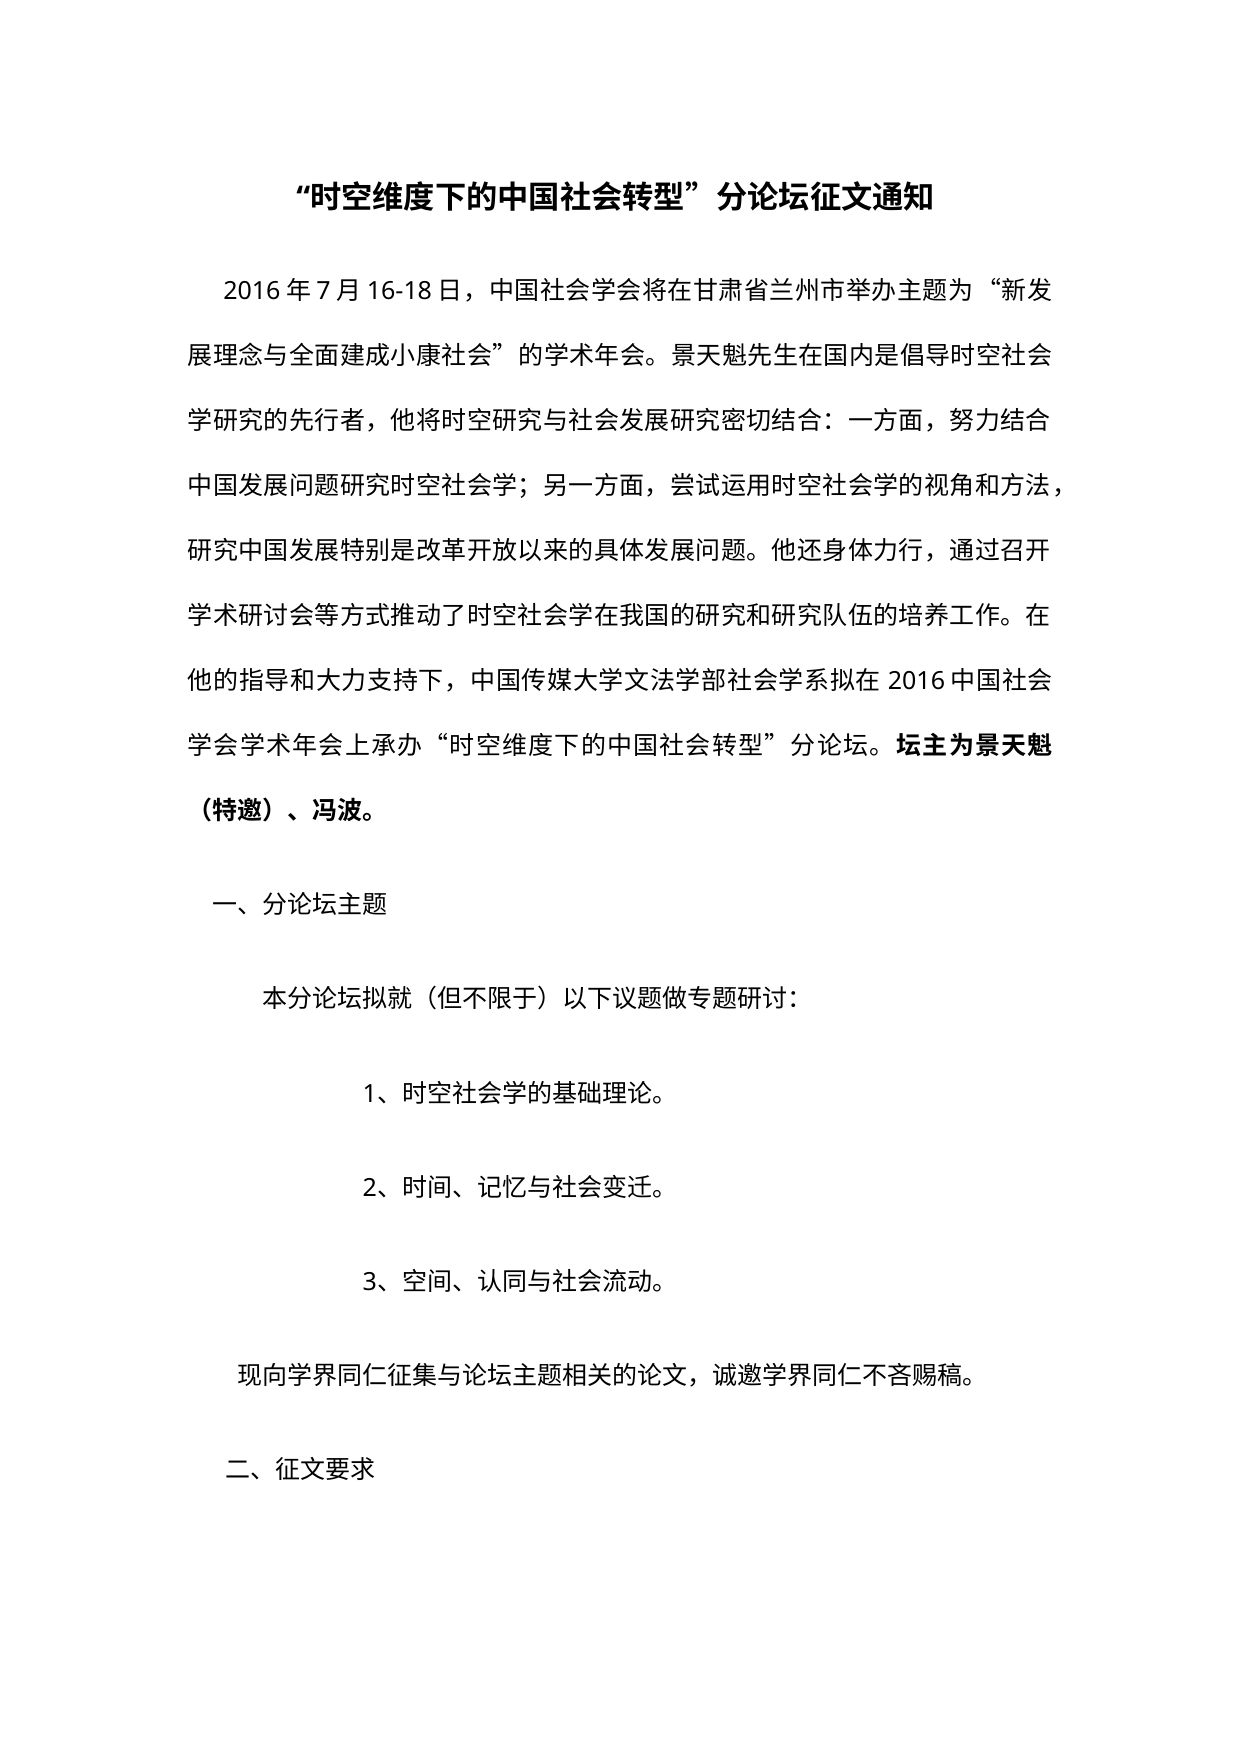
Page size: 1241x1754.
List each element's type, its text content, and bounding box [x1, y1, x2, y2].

text 2016年7月16-18日，‍中国社会学会将在甘肃省兰州市举办主题为“新发展理念与全面建成小康社会”的学术年会。景天魁先生在国内是倡导时空社会学研究的先行者，他将时空研究与社会发展研究密切结合：一方面，努力结合中国发展问题研究时空社会学；另一方面，尝试运用时空社会学的视角和方法，研究中国发展特别是改革开放以来的具体发展问题。他还身体力行，通过召开学术研讨会等方式推动了时空社会学在我国的研究和研究队伍的培养工作。在他的指导和大力支持下，中国传媒大学文法学部社会学系拟在2016中国社会学会学术年会上承办“时空维度下的中国社会转型”分论坛。坛主为景天魁（特邀）、冯波。 [187, 256, 1053, 841]
text 3、空间、认同与社会流动。 [187, 1247, 1053, 1312]
text 现向学界同仁征集与论坛主题相关的论文，诚邀学界同仁不吝赐稿。 [187, 1341, 1053, 1406]
text 一、分论坛主题 [187, 870, 1053, 935]
text 二、征文要求 [187, 1435, 1053, 1500]
text 1、时空社会学的基础理论。 [187, 1059, 1053, 1124]
text 2、时间、记忆与社会变迁。 [187, 1153, 1053, 1218]
text 本分论坛拟就（但不限于）以下议题做专题研讨： [187, 964, 1053, 1029]
text “时空维度下的中国社会转型”分论坛征文通知 [187, 162, 1053, 227]
